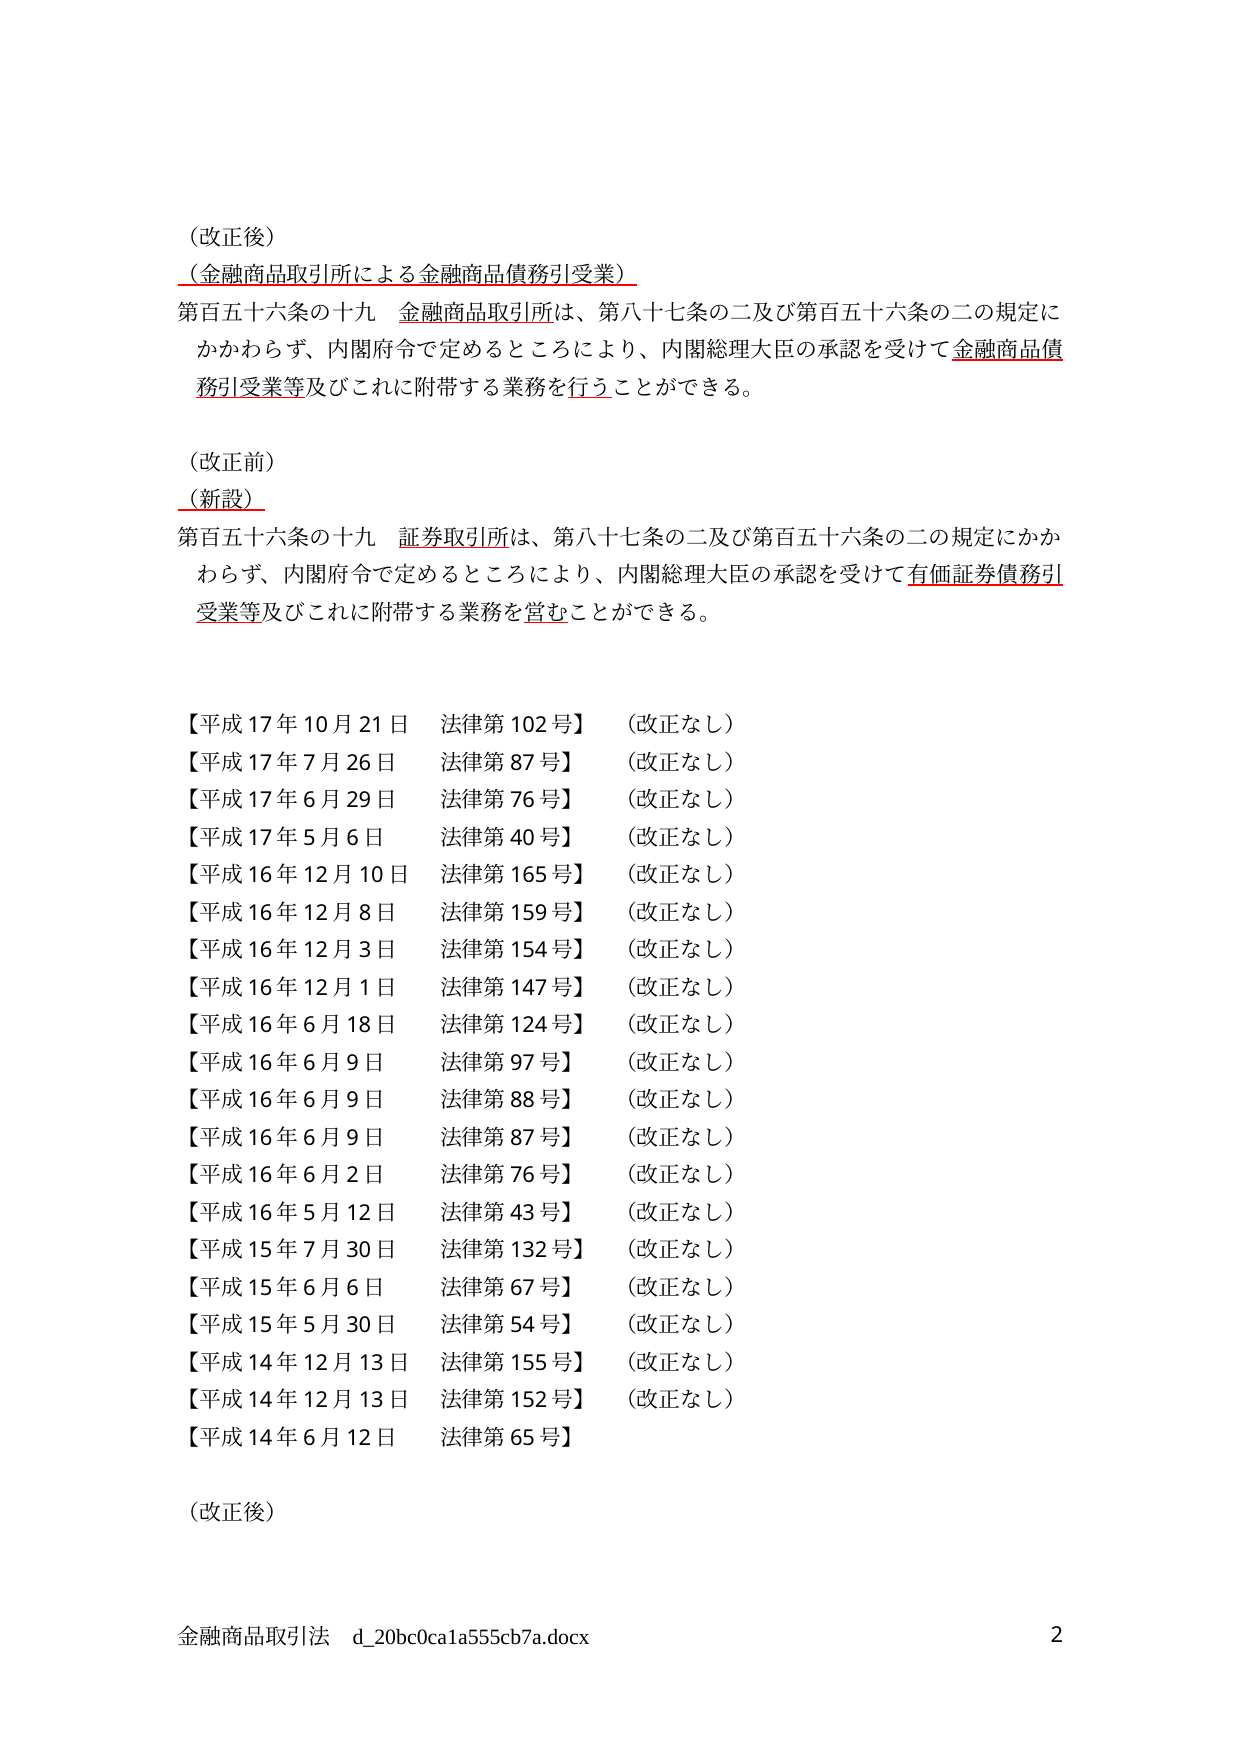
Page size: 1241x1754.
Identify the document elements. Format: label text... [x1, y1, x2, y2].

text （改正後） [177, 217, 1063, 254]
text 【平成16年6月9日 法律第97号】 （改正なし） [177, 1042, 1063, 1079]
text （新設） [177, 479, 1063, 517]
text 【平成16年12月1日 法律第147号】 （改正なし） [177, 967, 1063, 1004]
text 【平成16年6月2日 法律第76号】 （改正なし） [177, 1154, 1063, 1192]
text 【平成17年7月26日 法律第87号】 （改正なし） [177, 742, 1063, 779]
text （改正前） [177, 442, 1063, 479]
text 【平成15年5月30日 法律第54号】 （改正なし） [177, 1304, 1063, 1342]
text 【平成14年12月13日 法律第155号】 （改正なし） [177, 1342, 1063, 1379]
text 【平成14年12月13日 法律第152号】 （改正なし） [177, 1379, 1063, 1417]
text 【平成15年6月6日 法律第67号】 （改正なし） [177, 1267, 1063, 1304]
text 【平成17年5月6日 法律第40号】 （改正なし） [177, 817, 1063, 854]
text 【平成16年6月18日 法律第124号】 （改正なし） [177, 1004, 1063, 1042]
text 【平成14年6月12日 法律第65号】 [177, 1417, 1063, 1454]
text 【平成17年6月29日 法律第76号】 （改正なし） [177, 779, 1063, 817]
text 【平成16年5月12日 法律第43号】 （改正なし） [177, 1192, 1063, 1229]
text （改正後） [177, 1492, 1063, 1529]
text 【平成16年6月9日 法律第87号】 （改正なし） [177, 1117, 1063, 1154]
text 第百五十六条の十九 金融商品取引所は、第八十七条の二及び第百五十六条の二の規定にかかわらず、内閣府令で定めるところにより、内閣総理大臣の承認を受けて金融商品債務引受業等及びこれに附帯する業務を行うことができる。 [177, 292, 1063, 404]
text 【平成15年7月30日 法律第132号】 （改正なし） [177, 1229, 1063, 1267]
text （金融商品取引所による金融商品債務引受業） [177, 254, 1063, 292]
text 【平成16年12月10日 法律第165号】 （改正なし） [177, 854, 1063, 892]
text 【平成16年12月8日 法律第159号】 （改正なし） [177, 892, 1063, 929]
text 第百五十六条の十九 証券取引所は、第八十七条の二及び第百五十六条の二の規定にかかわらず、内閣府令で定めるところにより、内閣総理大臣の承認を受けて有価証券債務引受業等及びこれに附帯する業務を営むことができる。 [177, 517, 1063, 629]
text 【平成16年6月9日 法律第88号】 （改正なし） [177, 1079, 1063, 1117]
text 【平成16年12月3日 法律第154号】 （改正なし） [177, 929, 1063, 967]
text 【平成17年10月21日 法律第102号】 （改正なし） [177, 704, 1063, 742]
